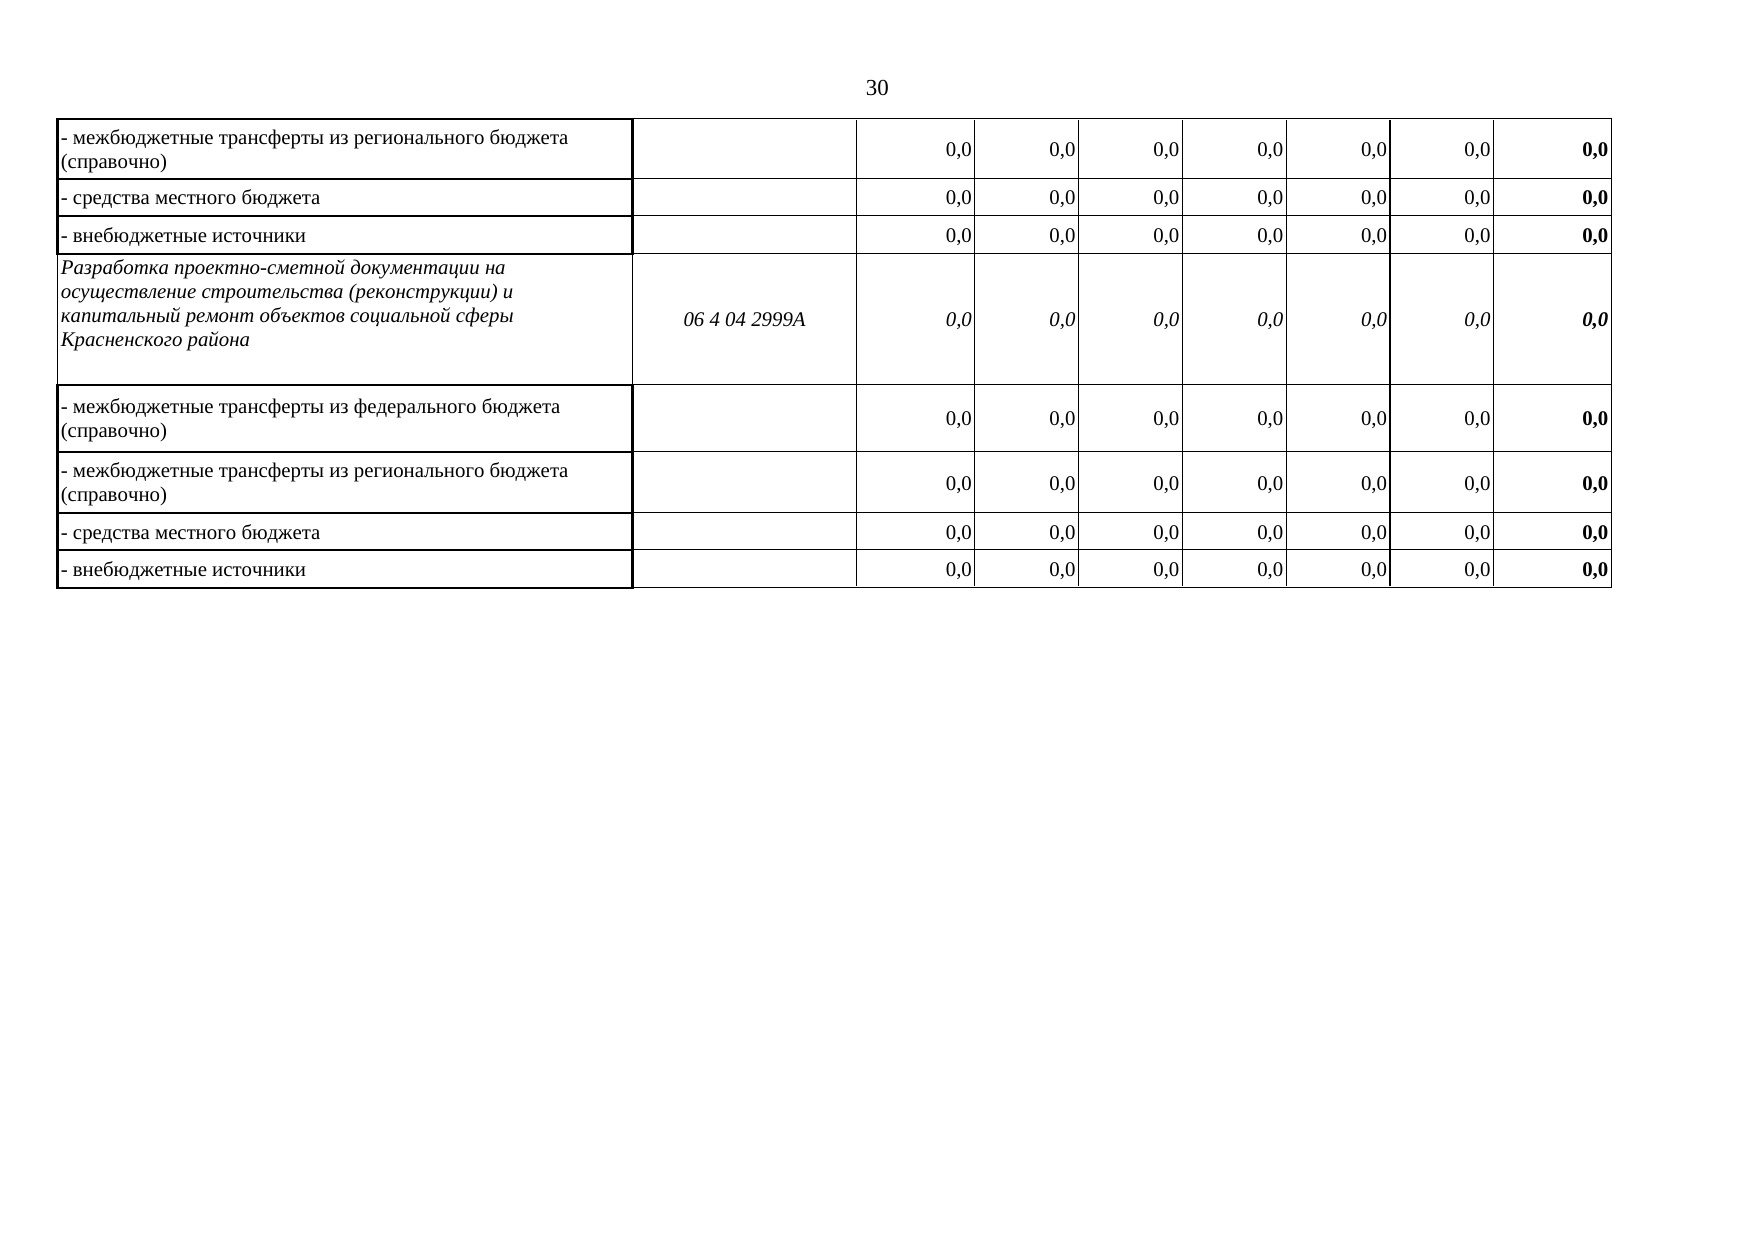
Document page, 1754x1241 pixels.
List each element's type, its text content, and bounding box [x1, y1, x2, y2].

table_cell 0,0 [1286, 119, 1390, 177]
table_cell 0,0 [856, 119, 974, 177]
table_cell 0,0 [1287, 452, 1389, 512]
table_cell 0,0 [1183, 452, 1286, 512]
table_cell - внебюджетные источники [59, 217, 631, 252]
table_cell 0,0 [1390, 550, 1493, 587]
table_cell 0,0 [1287, 216, 1389, 252]
table_cell 0,0 [1079, 216, 1182, 252]
table_cell 0,0 [1494, 216, 1611, 252]
table_cell 0,0 [1183, 216, 1286, 252]
table_cell 0,0 [1183, 254, 1286, 384]
table_cell 06 4 04 2999A [633, 254, 856, 384]
table_cell 0,0 [1079, 513, 1182, 549]
table_cell 0,0 [1182, 119, 1286, 177]
table_cell 0,0 [1079, 179, 1182, 215]
table_cell - внебюджетные источники [59, 551, 631, 587]
table_cell 0,0 [857, 513, 974, 549]
table_cell 0,0 [1183, 385, 1286, 451]
table_cell 0,0 [1183, 513, 1286, 549]
table_cell 0,0 [975, 513, 1078, 549]
table_cell 0,0 [1078, 550, 1182, 587]
table_cell 0,0 [1494, 254, 1611, 384]
table_cell 0,0 [1287, 385, 1389, 451]
table_cell 0,0 [1390, 119, 1493, 177]
table_cell 0,0 [975, 119, 1078, 177]
table_cell 0,0 [1183, 179, 1286, 215]
table_cell 0,0 [975, 216, 1078, 252]
table_cell 0,0 [857, 385, 974, 451]
table_cell 0,0 [1391, 452, 1493, 512]
table_cell 0,0 [975, 254, 1078, 384]
table_cell 0,0 [1391, 254, 1493, 384]
table_cell 0,0 [1287, 513, 1389, 549]
table_cell 0,0 [1286, 550, 1390, 587]
table_cell - межбюджетные трансферты из федерального бюджета (справочно) [59, 386, 631, 451]
table_cell [634, 452, 856, 512]
table_cell 0,0 [1494, 179, 1611, 215]
table_cell 0,0 [1287, 179, 1389, 215]
table_cell 0,0 [1079, 254, 1182, 384]
table_cell 0,0 [1494, 452, 1611, 512]
table_cell [634, 385, 856, 451]
table_cell 0,0 [975, 179, 1078, 215]
table_cell 0,0 [975, 385, 1078, 451]
table_cell 0,0 [857, 216, 974, 252]
table_cell 0,0 [975, 452, 1078, 512]
table_cell 0,0 [1493, 119, 1611, 177]
table_cell [634, 179, 856, 215]
table_cell 0,0 [975, 550, 1078, 587]
table_cell 0,0 [1079, 452, 1182, 512]
table_cell [634, 513, 856, 549]
table_cell 0,0 [1494, 513, 1611, 549]
table_cell 0,0 [1391, 513, 1493, 549]
table_cell 0,0 [857, 179, 974, 215]
table_cell 0,0 [1493, 550, 1611, 587]
table_cell 0,0 [1287, 254, 1389, 384]
table_cell 0,0 [857, 452, 974, 512]
table_cell [634, 550, 856, 587]
table_cell 0,0 [1079, 385, 1182, 451]
table_cell Разработка проектно-сметной документации на осуществление строительства (реконструкции) и капитальный ремонт объектов социальной сферы Красненского района [58, 255, 632, 384]
table_cell 0,0 [1391, 216, 1493, 252]
table_cell 0,0 [1391, 179, 1493, 215]
table_cell - средства местного бюджета [59, 514, 631, 549]
table_cell - средства местного бюджета [59, 180, 631, 215]
table_cell - межбюджетные трансферты из регионального бюджета (справочно) [59, 453, 631, 512]
table_cell 0,0 [1494, 385, 1611, 451]
table_cell 0,0 [856, 550, 974, 587]
table_cell - межбюджетные трансферты из регионального бюджета (справочно) [59, 120, 631, 177]
table_cell 0,0 [857, 254, 974, 384]
table_cell [634, 216, 856, 252]
table_cell [634, 119, 856, 177]
table_cell 0,0 [1078, 119, 1182, 177]
table_cell 0,0 [1182, 550, 1286, 587]
table_cell 0,0 [1391, 385, 1493, 451]
